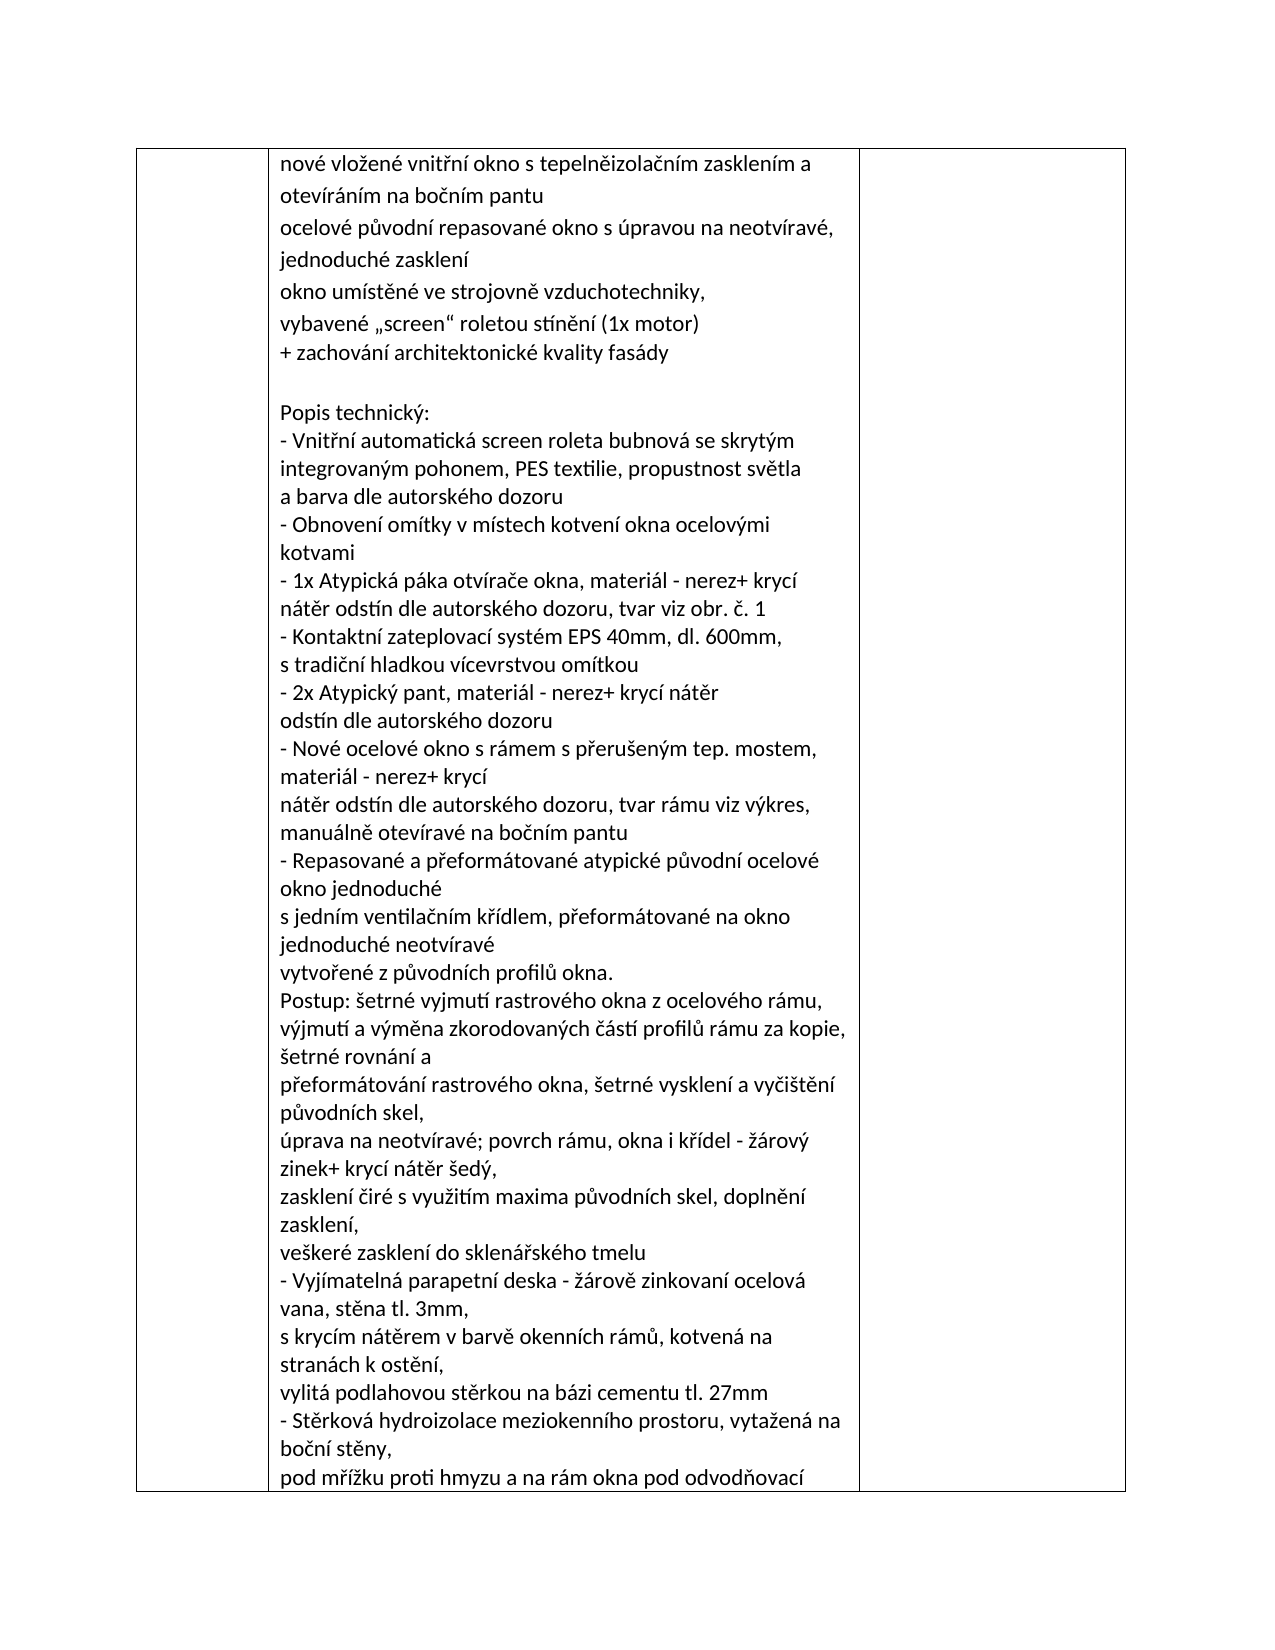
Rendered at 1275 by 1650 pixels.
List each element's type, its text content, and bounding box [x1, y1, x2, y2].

table_cell [137, 149, 268, 1491]
table_cell 1 [860, 149, 1125, 1491]
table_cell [269, 149, 859, 1491]
